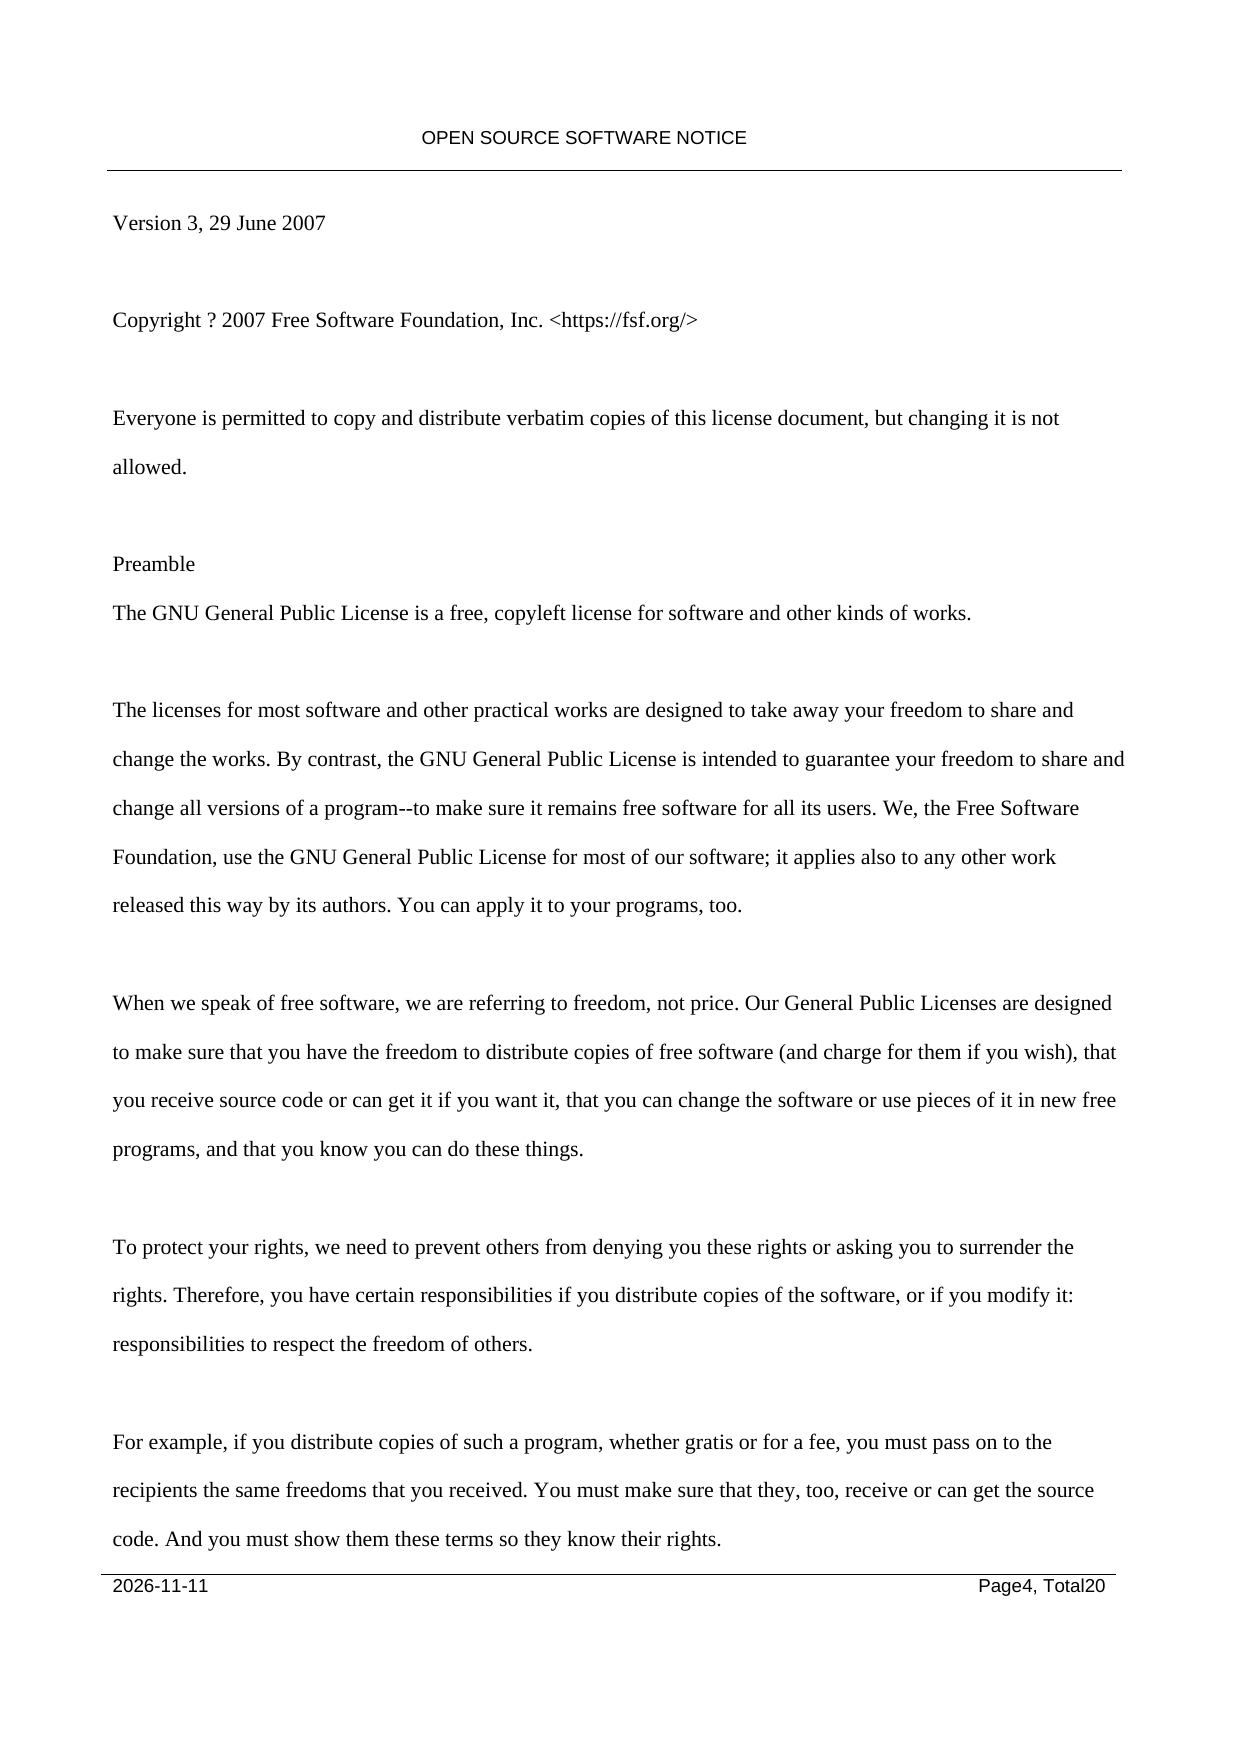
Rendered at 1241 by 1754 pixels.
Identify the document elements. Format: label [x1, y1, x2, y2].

text [112, 206, 1128, 1555]
